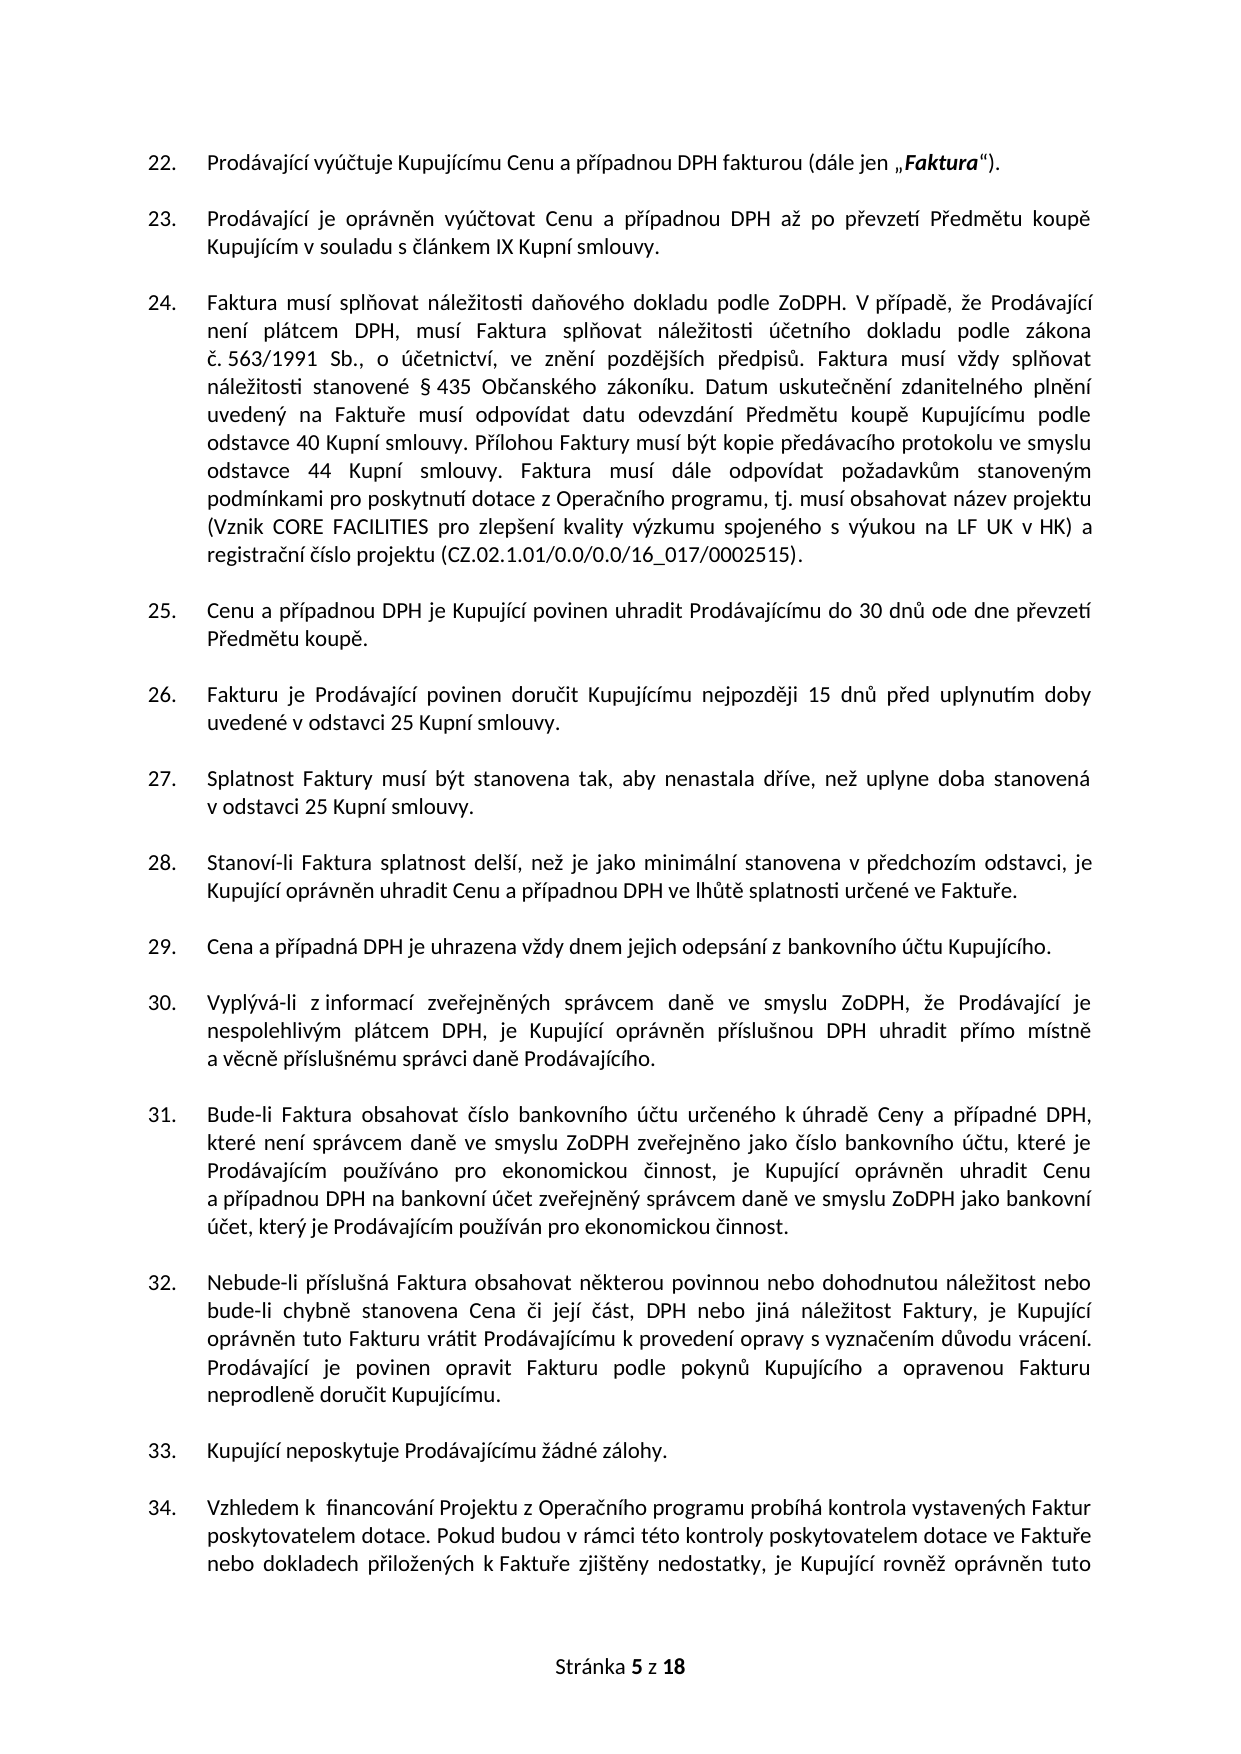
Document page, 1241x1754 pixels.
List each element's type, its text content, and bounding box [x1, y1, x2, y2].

list Vyplývá-li z informací zveřejněných správcem daně ve smyslu ZoDPH, že Prodávající je nespolehlivým plátcem DPH, je Kupující oprávněn příslušnou DPH uhradit přímo místně a věcně příslušnému správci daně Prodávajícího. [148, 988, 1092, 1072]
list Bude-li Faktura obsahovat číslo bankovního účtu určeného k úhradě Ceny a případné DPH, které není správcem daně ve smyslu ZoDPH zveřejněno jako číslo bankovního účtu, které je Prodávajícím používáno pro ekonomickou činnost, je Kupující oprávněn uhradit Cenu a případnou DPH na bankovní účet zveřejněný správcem daně ve smyslu ZoDPH jako bankovní účet, který je Prodávajícím používán pro ekonomickou činnost. [148, 1100, 1092, 1241]
list Stanoví-li Faktura splatnost delší, než je jako minimální stanovena v předchozím odstavci, je Kupující oprávněn uhradit Cenu a případnou DPH ve lhůtě splatnosti určené ve Faktuře. [148, 848, 1092, 904]
list Faktura musí splňovat náležitosti daňového dokladu podle ZoDPH. V případě, že Prodávající není plátcem DPH, musí Faktura splňovat náležitosti účetního dokladu podle zákona č. 563/1991 Sb., o účetnictví, ve znění pozdějších předpisů. Faktura musí vždy splňovat náležitosti stanovené § 435 Občanského zákoníku. Datum uskutečnění zdanitelného plnění uvedený na Faktuře musí odpovídat datu odevzdání Předmětu koupě Kupujícímu podle odstavce 40 Kupní smlouvy. Přílohou Faktury musí být kopie předávacího protokolu ve smyslu odstavce 44 Kupní smlouvy. Faktura musí dále odpovídat požadavkům stanoveným podmínkami pro poskytnutí dotace z Operačního programu, tj. musí obsahovat název projektu (Vznik CORE FACILITIES pro zlepšení kvality výzkumu spojeného s výukou na LF UK v HK) a registrační číslo projektu (CZ.02.1.01/0.0/0.0/16_017/0002515). [148, 288, 1092, 568]
list Cena a případná DPH je uhrazena vždy dnem jejich odepsání z bankovního účtu Kupujícího. [148, 932, 1092, 960]
list Kupující neposkytuje Prodávajícímu žádné zálohy. [148, 1437, 1092, 1465]
list Prodávající vyúčtuje Kupujícímu Cenu a případnou DPH fakturou (dále jen „Faktura“). [148, 148, 1092, 176]
list Nebude-li příslušná Faktura obsahovat některou povinnou nebo dohodnutou náležitost nebo bude-li chybně stanovena Cena či její část, DPH nebo jiná náležitost Faktury, je Kupující oprávněn tuto Fakturu vrátit Prodávajícímu k provedení opravy s vyznačením důvodu vrácení. Prodávající je povinen opravit Fakturu podle pokynů Kupujícího a opravenou Fakturu neprodleně doručit Kupujícímu. [148, 1268, 1092, 1409]
list Prodávající je oprávněn vyúčtovat Cenu a případnou DPH až po převzetí Předmětu koupě Kupujícím v souladu s článkem IX Kupní smlouvy. [148, 204, 1092, 260]
list Cenu a případnou DPH je Kupující povinen uhradit Prodávajícímu do 30 dnů ode dne převzetí Předmětu koupě. [148, 596, 1092, 652]
list Fakturu je Prodávající povinen doručit Kupujícímu nejpozději 15 dnů před uplynutím doby uvedené v odstavci 25 Kupní smlouvy. [148, 680, 1092, 736]
list Splatnost Faktury musí být stanovena tak, aby nenastala dříve, než uplyne doba stanovená v odstavci 25 Kupní smlouvy. [148, 764, 1092, 820]
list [148, 1493, 1092, 1577]
